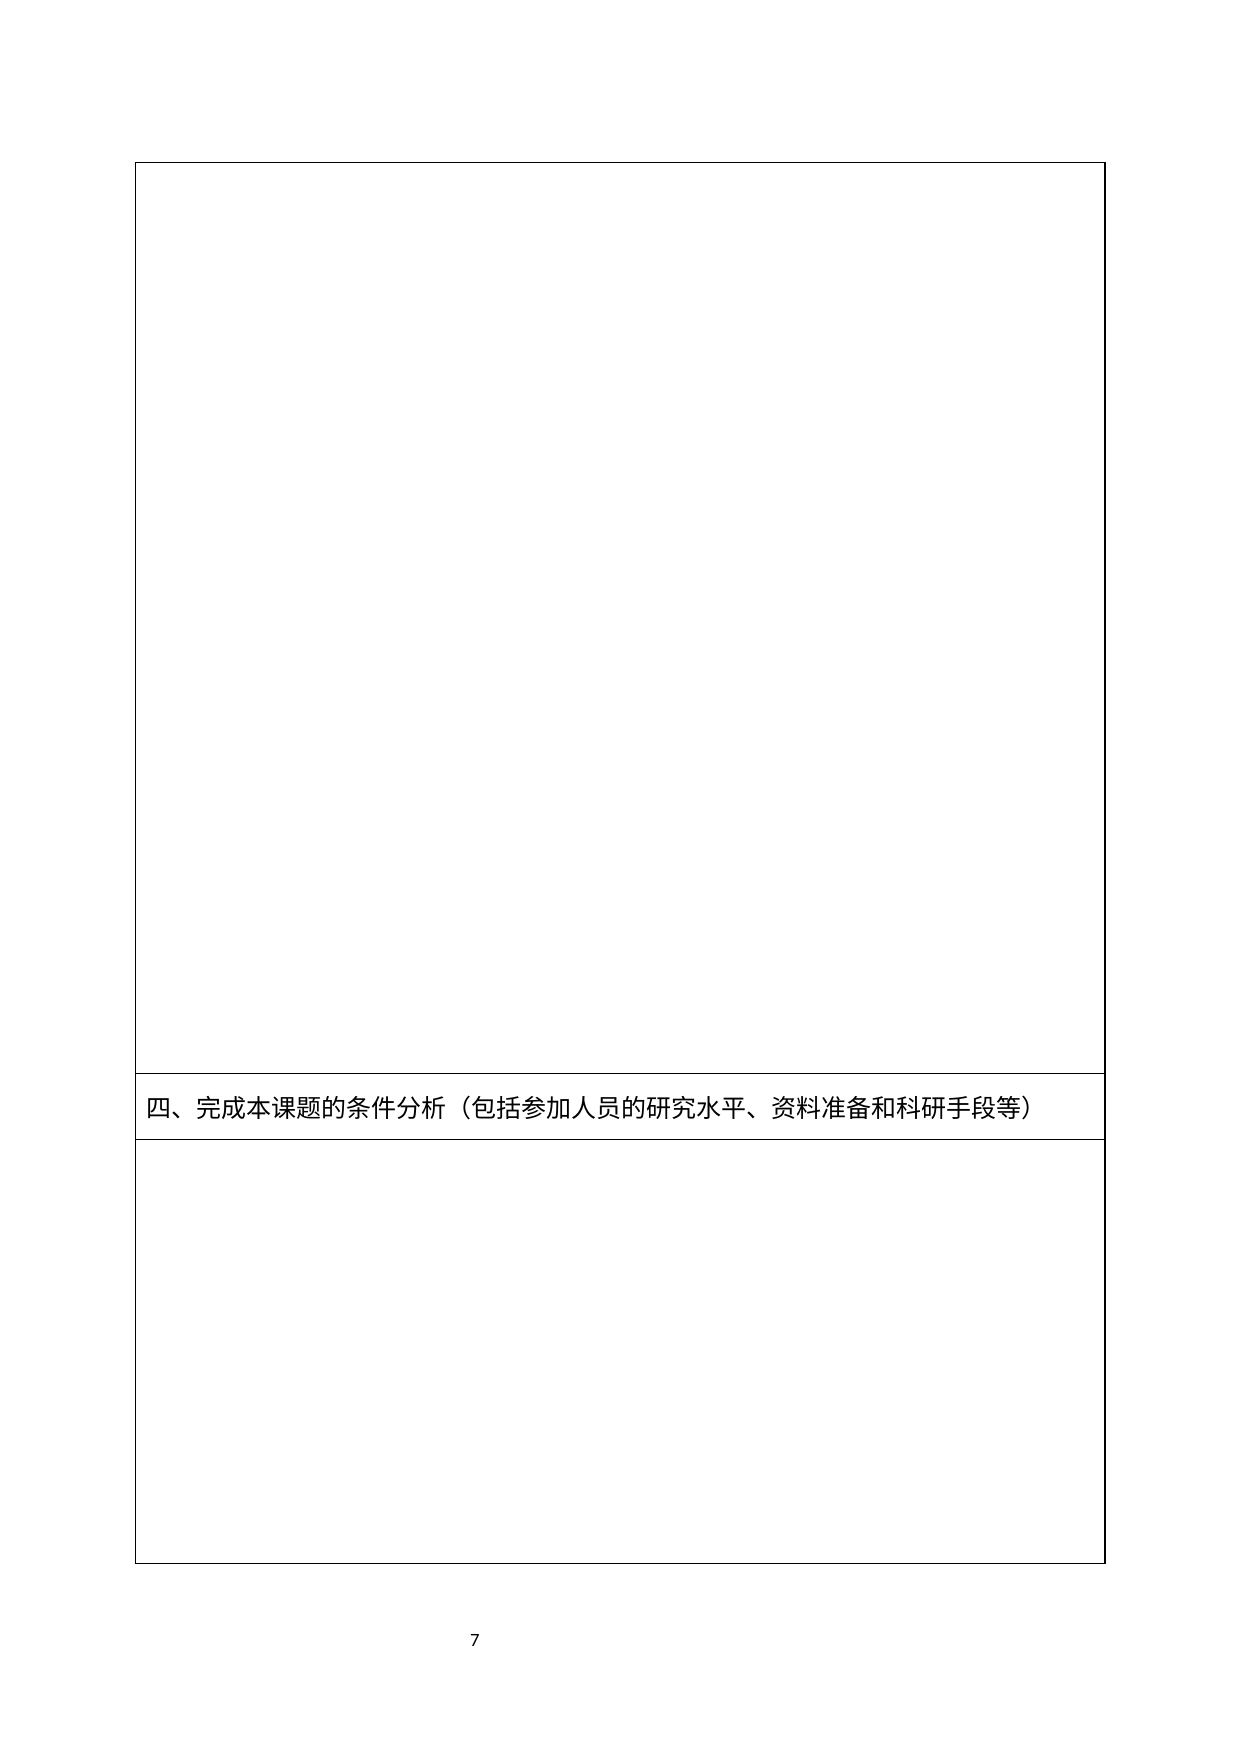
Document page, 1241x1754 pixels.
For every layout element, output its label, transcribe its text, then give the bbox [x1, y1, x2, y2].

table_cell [136, 163, 1104, 1073]
table_cell [136, 1140, 1104, 1563]
table_cell 四、完成本课题的条件分析（包括参加人员的研究水平、资料准备和科研手段等） [136, 1074, 1104, 1139]
